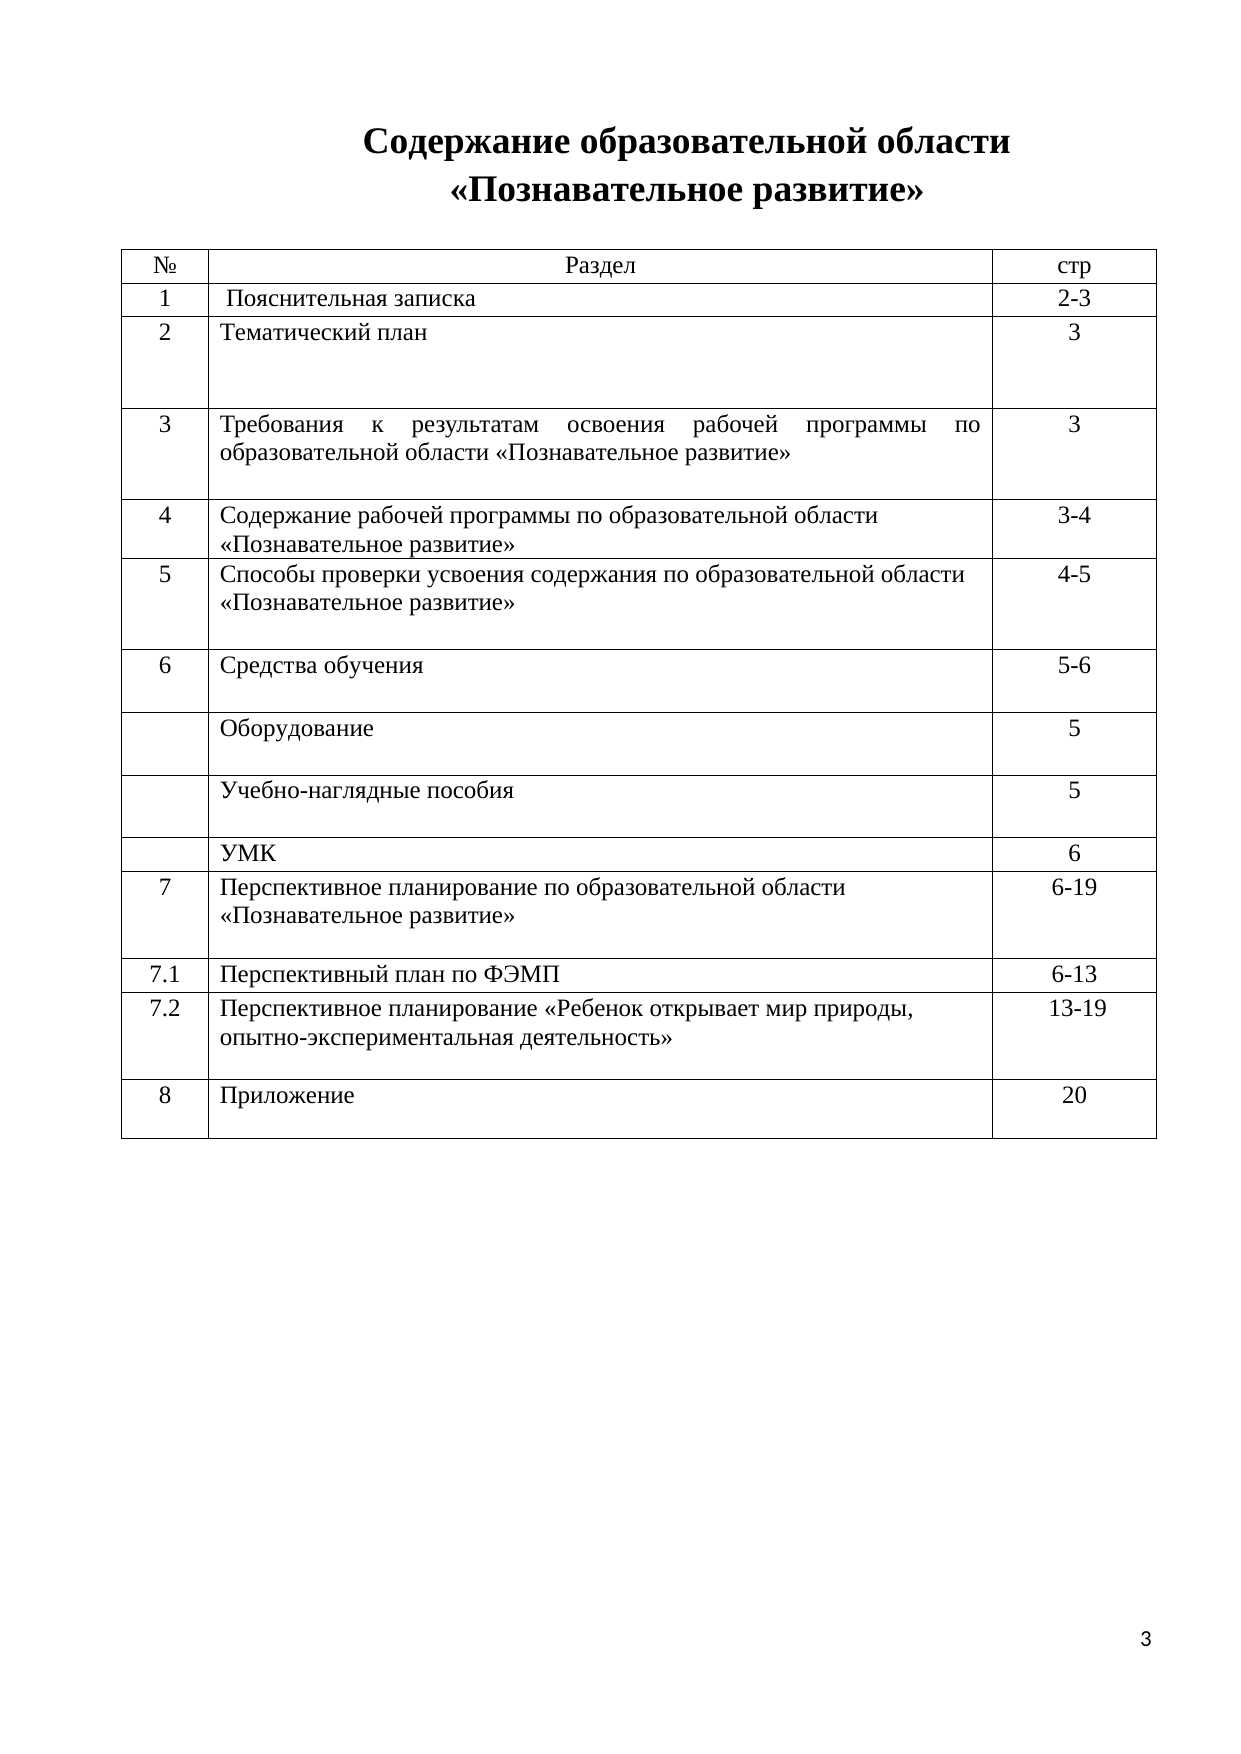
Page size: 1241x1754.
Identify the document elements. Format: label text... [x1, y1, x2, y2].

table_cell 6-19 [993, 872, 1156, 958]
table_cell Оборудование [209, 713, 992, 774]
table_cell 5 [993, 776, 1156, 837]
table_cell 7 [122, 872, 208, 958]
table_cell 3 [122, 409, 208, 499]
table_cell Требования к результатам освоения рабочей программы по образовательной области «Познавательное развитие» [209, 409, 992, 499]
table_cell 5-6 [993, 650, 1156, 712]
table_header стр [993, 250, 1156, 282]
table_cell 5 [993, 713, 1156, 774]
text Содержание образовательной области «Познавательное развитие» [221, 118, 1152, 210]
table_cell Учебно-наглядные пособия [209, 776, 992, 837]
table_cell 2 [122, 317, 208, 408]
table_header № [122, 250, 208, 282]
table_cell 1 [122, 284, 208, 316]
table_cell 7.1 [122, 959, 208, 992]
table_cell 3 [993, 317, 1156, 408]
table_cell Пояснительная записка [209, 284, 992, 316]
table_cell 6 [993, 838, 1156, 871]
table_cell 6-13 [993, 959, 1156, 992]
table_cell Средства обучения [209, 650, 992, 712]
table_cell Перспективный план по ФЭМП [209, 959, 992, 992]
table_cell 2-3 [993, 284, 1156, 316]
table_cell [122, 776, 208, 837]
table_cell 8 [122, 1080, 208, 1138]
table_cell УМК [209, 838, 992, 871]
table_cell 7.2 [122, 993, 208, 1079]
table_cell [122, 838, 208, 871]
table_cell 3 [993, 409, 1156, 499]
table_cell 3-4 [993, 500, 1156, 558]
table_cell 4 [122, 500, 208, 558]
table_cell Содержание рабочей программы по образовательной области «Познавательное развитие» [209, 500, 992, 558]
table_cell Перспективное планирование по образовательной области «Познавательное развитие» [209, 872, 992, 958]
table_cell 6 [122, 650, 208, 712]
table_cell Перспективное планирование «Ребенок открывает мир природы, опытно-экспериментальная деятельность» [209, 993, 992, 1079]
table_cell Тематический план [209, 317, 992, 408]
table_header Раздел [209, 250, 992, 282]
table_cell 20 [993, 1080, 1156, 1138]
table_cell [122, 713, 208, 774]
table_cell Приложение [209, 1080, 992, 1138]
table_cell 4-5 [993, 559, 1156, 649]
table_cell 5 [122, 559, 208, 649]
table_cell Способы проверки усвоения содержания по образовательной области «Познавательное развитие» [209, 559, 992, 649]
table_cell 13-19 [993, 993, 1156, 1079]
